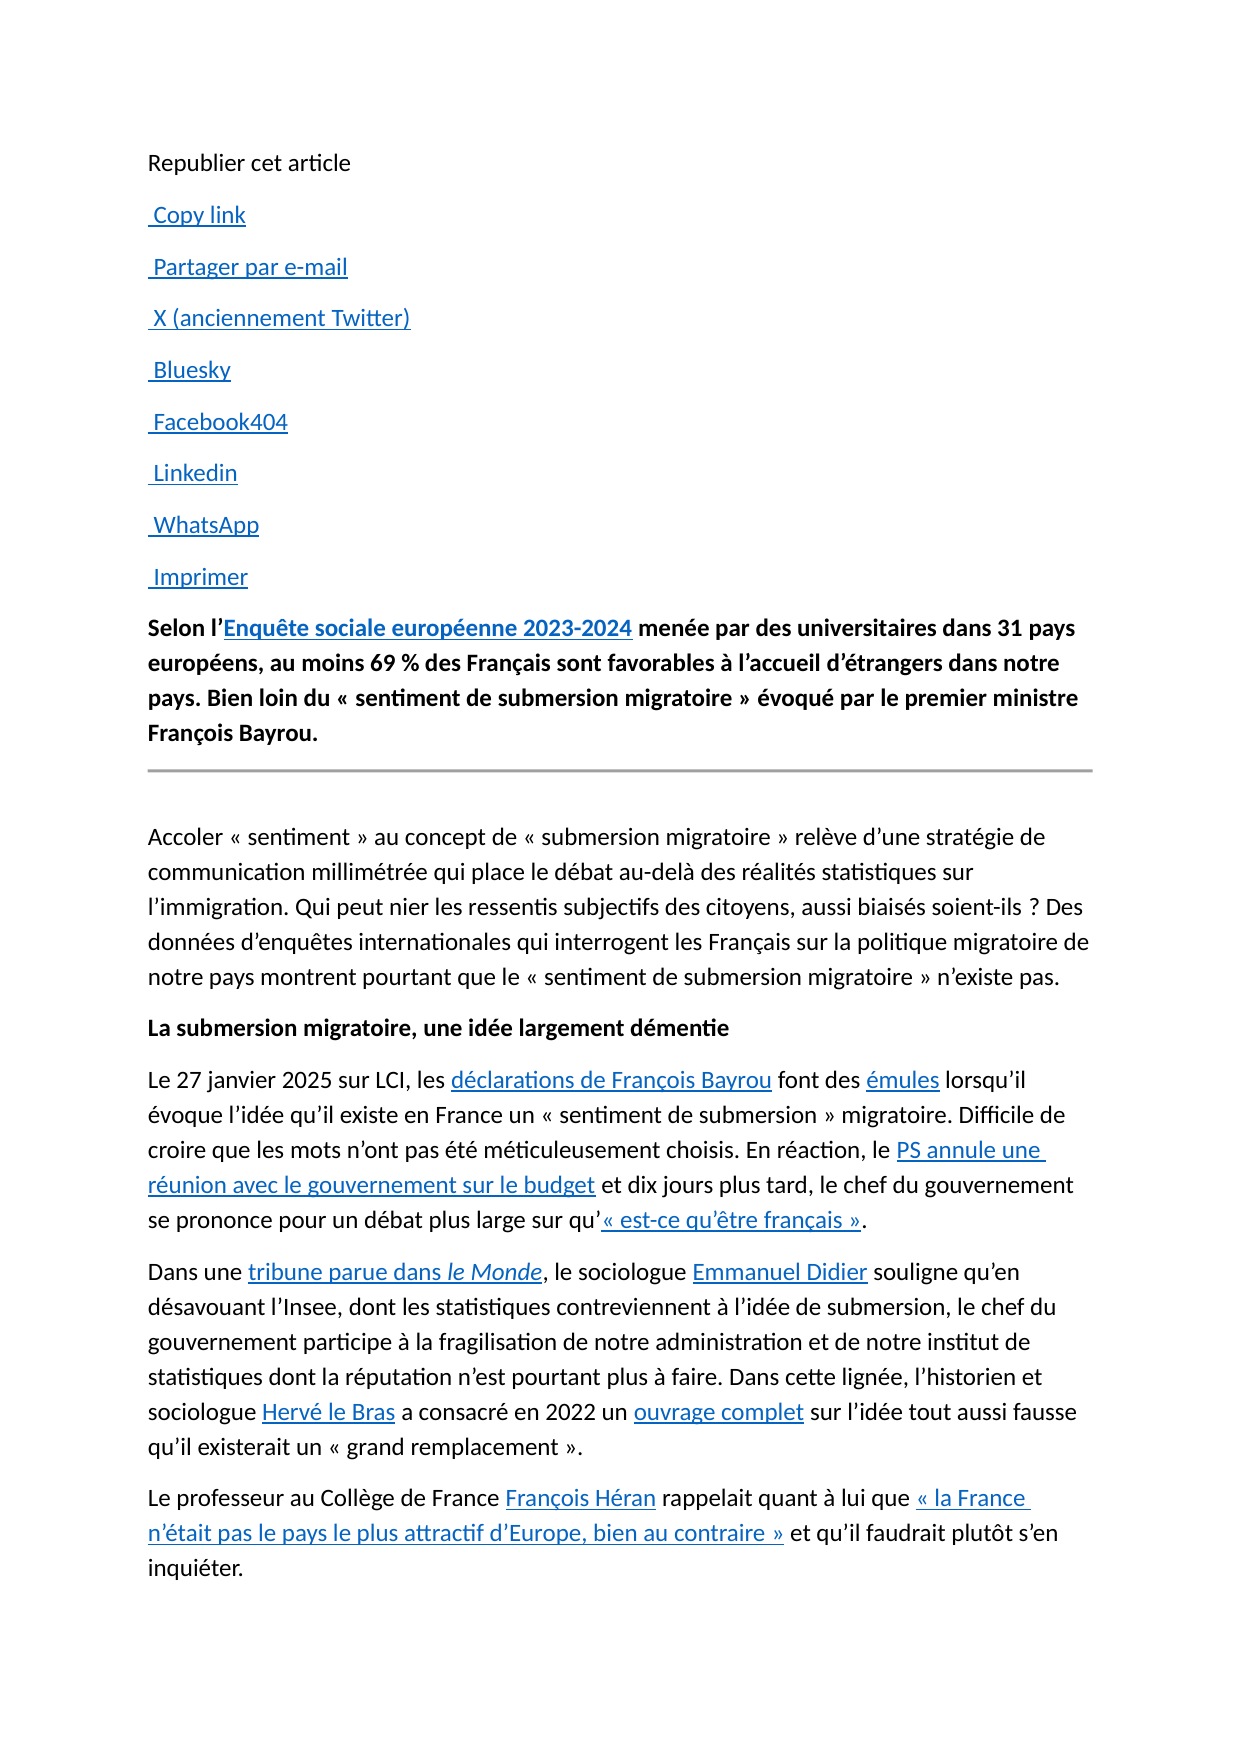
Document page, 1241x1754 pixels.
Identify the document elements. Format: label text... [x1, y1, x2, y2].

text WhatsApp [148, 509, 1093, 540]
text Le professeur au Collège de France François Héran rappelait quant à lui que « la France n’était pas le pays le plus attractif d’Europe, bien au contraire » et qu’il faudrait plutôt s’en inquiéter. [148, 1483, 1093, 1583]
text Selon l’Enquête sociale européenne 2023-2024 menée par des universitaires dans 31 pays européens, au moins 69 % des Français sont favorables à l’accueil d’étrangers dans notre pays. Bien loin du « sentiment de submersion migratoire » évoqué par le premier ministre François Bayrou. [148, 613, 1093, 748]
text Copy link [148, 199, 1093, 230]
text X (anciennement Twitter) [148, 303, 1093, 333]
text Accoler « sentiment » au concept de « submersion migratoire » relève d’une stratégie de communication millimétrée qui place le débat au-delà des réalités statistiques sur l’immigration. Qui peut nier les ressentis subjectifs des citoyens, aussi biaisés soient-ils ? Des données d’enquêtes internationales qui interrogent les Français sur la politique migratoire de notre pays montrent pourtant que le « sentiment de submersion migratoire » n’existe pas. [148, 821, 1093, 991]
text Imprimer [148, 561, 1093, 591]
text Le 27 janvier 2025 sur LCI, les déclarations de François Bayrou font des émules lorsqu’il évoque l’idée qu’il existe en France un « sentiment de submersion » migratoire. Difficile de croire que les mots n’ont pas été méticuleusement choisis. En réaction, le PS annule une réunion avec le gouvernement sur le budget et dix jours plus tard, le chef du gouvernement se prononce pour un débat plus large sur qu’« est-ce qu’être français ». [148, 1064, 1093, 1235]
text Linkedin [148, 458, 1093, 488]
text La submersion migratoire, une idée largement démentie [148, 1013, 1093, 1043]
text Dans une tribune parue dans le Monde, le sociologue Emmanuel Didier souligne qu’en désavouant l’Insee, dont les statistiques contreviennent à l’idée de submersion, le chef du gouvernement participe à la fragilisation de notre administration et de notre institut de statistiques dont la réputation n’est pourtant plus à faire. Dans cette lignée, l’historien et sociologue Hervé le Bras a consacré en 2022 un ouvrage complet sur l’idée tout aussi fausse qu’il existerait un « grand remplacement ». [148, 1256, 1093, 1461]
text Bluesky [148, 354, 1093, 385]
text Republier cet article [148, 148, 1093, 178]
text Partager par e-mail [148, 251, 1093, 281]
text Facebook404 [148, 406, 1093, 436]
